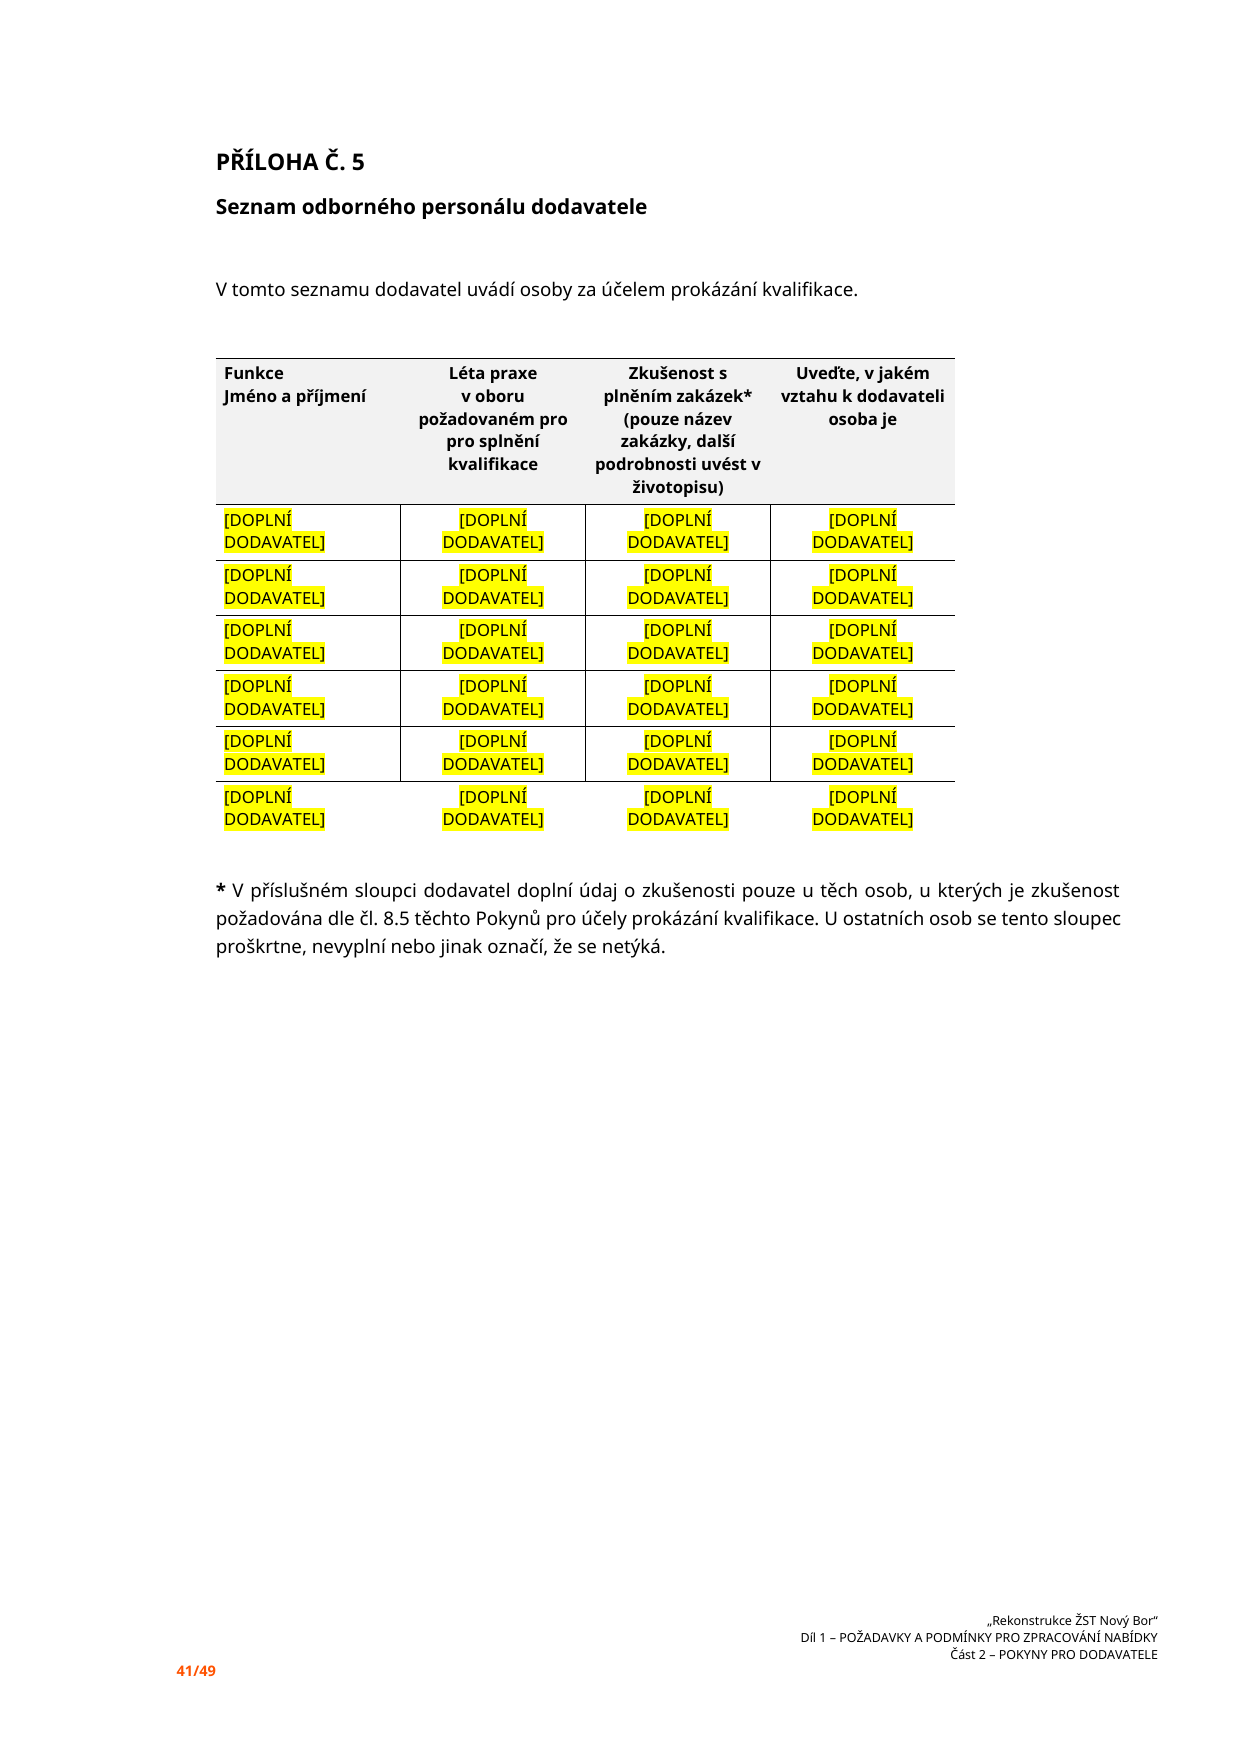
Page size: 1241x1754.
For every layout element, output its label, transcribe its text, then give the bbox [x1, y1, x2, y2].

table_cell [DOPLNÍ DODAVATEL] [216, 561, 400, 615]
text Seznam odborného personálu dodavatele [216, 192, 1122, 221]
table_cell [DOPLNÍ DODAVATEL] [771, 505, 955, 559]
table_header Léta praxe v oboru požadovaném pro pro splnění kvalifikace [401, 359, 585, 504]
table_cell [DOPLNÍ DODAVATEL] [401, 727, 585, 781]
table_header Uveďte, v jakém vztahu k dodavateli osoba je [770, 359, 955, 504]
table_cell [DOPLNÍ DODAVATEL] [216, 782, 401, 837]
table_cell [DOPLNÍ DODAVATEL] [771, 616, 955, 670]
table_cell [DOPLNÍ DODAVATEL] [401, 561, 585, 615]
text V tomto seznamu dodavatel uvádí osoby za účelem prokázání kvalifikace. [216, 277, 1122, 302]
table_cell [DOPLNÍ DODAVATEL] [771, 561, 955, 615]
table_cell [DOPLNÍ DODAVATEL] [586, 561, 770, 615]
table_cell [DOPLNÍ DODAVATEL] [771, 671, 955, 726]
text * V příslušném sloupci dodavatel doplní údaj o zkušenosti pouze u těch osob, u kterých je zkušenost požadována dle čl. 8.5 těchto Pokynů pro účely prokázání kvalifikace. U ostatních osob se tento sloupec proškrtne, nevyplní nebo jinak označí, že se netýká. [216, 877, 1122, 959]
text Příloha č. 5 [216, 146, 1122, 177]
table_cell [DOPLNÍ DODAVATEL] [216, 727, 400, 781]
table_header Funkce Jméno a příjmení [216, 359, 401, 504]
table_cell [DOPLNÍ DODAVATEL] [585, 782, 770, 837]
table_cell [DOPLNÍ DODAVATEL] [586, 505, 770, 559]
table_cell [DOPLNÍ DODAVATEL] [216, 616, 400, 670]
table_cell [DOPLNÍ DODAVATEL] [216, 505, 400, 559]
table_cell [DOPLNÍ DODAVATEL] [586, 727, 770, 781]
table_cell [DOPLNÍ DODAVATEL] [401, 616, 585, 670]
table_cell [DOPLNÍ DODAVATEL] [770, 782, 955, 837]
table_cell [DOPLNÍ DODAVATEL] [586, 616, 770, 670]
table_cell [DOPLNÍ DODAVATEL] [401, 671, 585, 726]
table_cell [DOPLNÍ DODAVATEL] [401, 505, 585, 559]
table_cell [DOPLNÍ DODAVATEL] [401, 782, 585, 837]
table_cell [DOPLNÍ DODAVATEL] [586, 671, 770, 726]
table_header Zkušenost s plněním zakázek* (pouze název zakázky, další podrobnosti uvést v životopisu) [585, 359, 770, 504]
table_cell [DOPLNÍ DODAVATEL] [216, 671, 400, 726]
table_cell [DOPLNÍ DODAVATEL] [771, 727, 955, 781]
